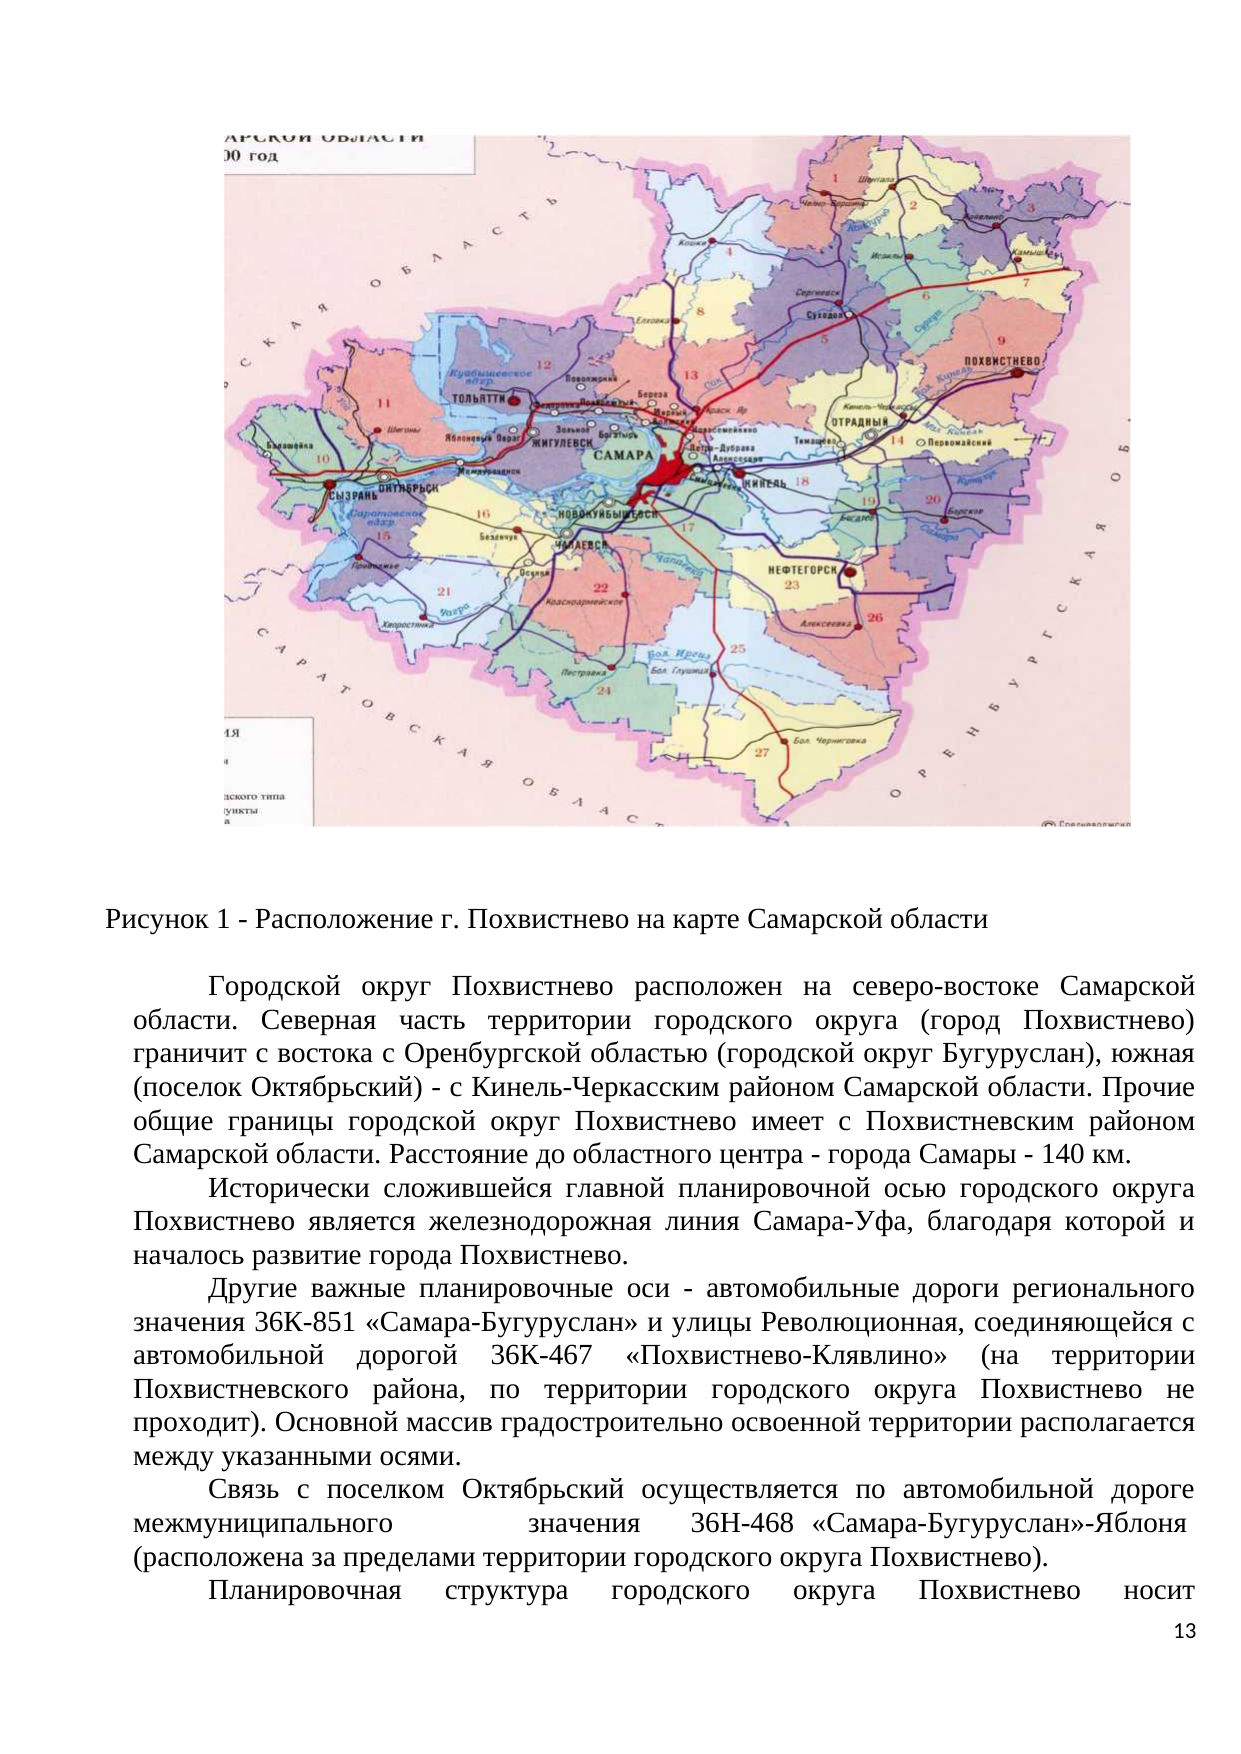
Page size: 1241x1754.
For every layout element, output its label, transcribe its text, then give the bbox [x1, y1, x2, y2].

text Исторически сложившейся главной планировочной осью городского округа Похвистнево является железнодорожная линия Самара-Уфа, благодаря которой и началось развитие города Похвистнево. [133, 1170, 1196, 1270]
picture [223, 135, 1131, 827]
text Городской округ Похвистнево расположен на северо-востоке Самарской области. Северная часть территории городского округа (город Похвистнево) граничит с востока с Оренбургской областью (городской округ Бугуруслан), южная (поселок Октябрьский) - с Кинель-Черкасским районом Самарской области. Прочие общие границы городской округ Похвистнево имеет с Похвистневским районом Самарской области. Расстояние до областного центра - города Самары - 140 км. [133, 968, 1196, 1170]
text Связь с поселком Октябрьский осуществляется по автомобильной дороге межмуниципального значения 36Н-468 «Самара-Бугуруслан»-Яблоня [133, 1472, 1196, 1539]
text Другие важные планировочные оси - автомобильные дороги регионального значения 36К-851 «Самара-Бугуруслан» и улицы Революционная, соединяющейся с автомобильной дорогой 36К-467 «Похвистнево-Клявлино» (на территории Похвистневского района, по территории городского округа Похвистнево не проходит). Основной массив градостроительно освоенной территории располагается между указанными осями. [133, 1270, 1196, 1472]
text (расположена за пределами территории городского округа Похвистнево). [133, 1539, 1196, 1572]
text Рисунок 1 - Расположение г. Похвистнево на карте Самарской области [105, 901, 1196, 935]
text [133, 1572, 1196, 1606]
